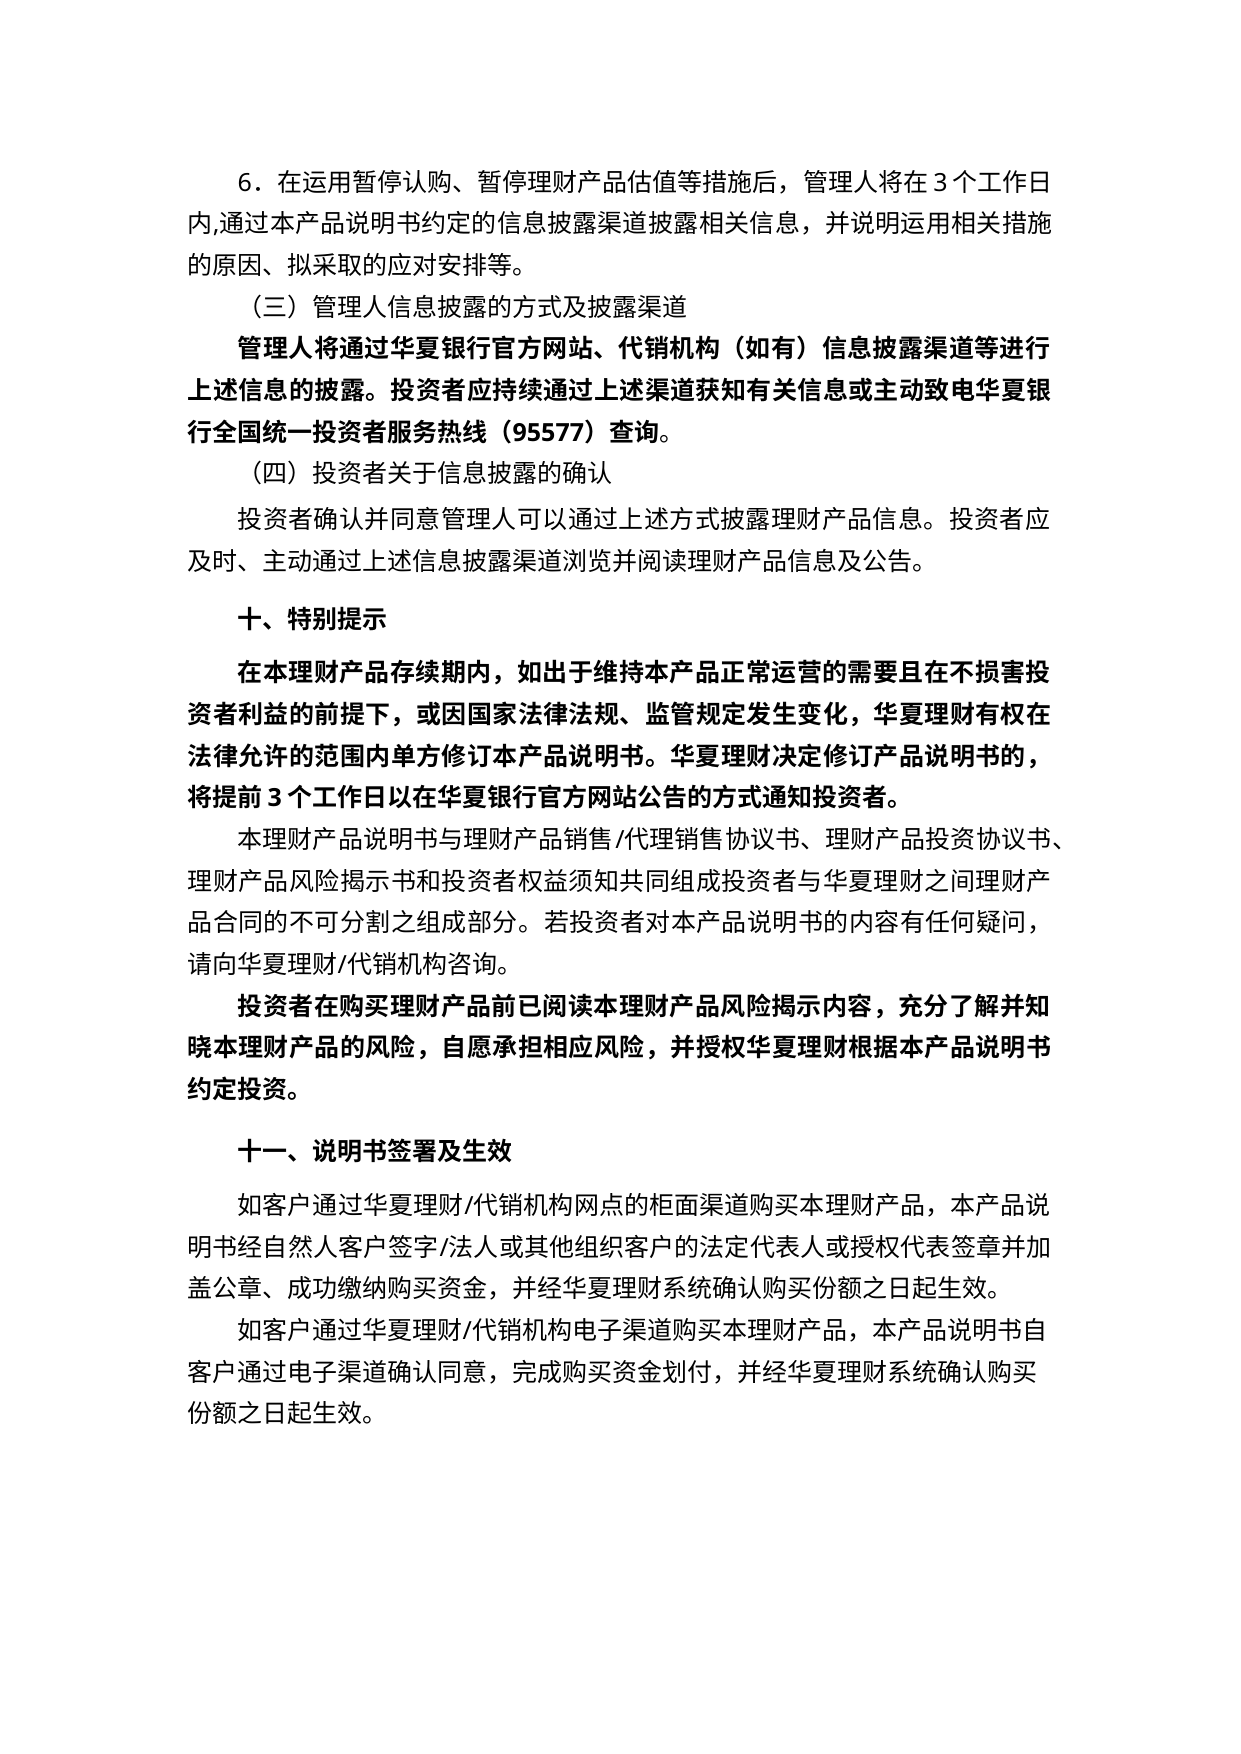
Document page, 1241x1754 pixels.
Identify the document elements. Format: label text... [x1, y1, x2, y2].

text （三）管理人信息披露的方式及披露渠道 [187, 287, 1053, 323]
text （四）投资者关于信息披露的确认 [187, 454, 1053, 490]
text 本理财产品说明书与理财产品销售/代理销售协议书、理财产品投资协议书、理财产品风险揭示书和投资者权益须知共同组成投资者与华夏理财之间理财产品合同的不可分割之组成部分。若投资者对本产品说明书的内容有任何疑问，请向华夏理财/代销机构咨询。 [187, 819, 1053, 981]
text 如客户通过华夏理财/代销机构电子渠道购买本理财产品，本产品说明书自客户通过电子渠道确认同意，完成购买资金划付，并经华夏理财系统确认购买份额之日起生效。 [187, 1310, 1053, 1430]
text 十、特别提示 [187, 595, 1053, 637]
text 在本理财产品存续期内，如出于维持本产品正常运营的需要且在不损害投资者利益的前提下，或因国家法律法规、监管规定发生变化，华夏理财有权在法律允许的范围内单方修订本产品说明书。华夏理财决定修订产品说明书的，将提前3个工作日以在华夏银行官方网站公告的方式通知投资者。 [187, 653, 1053, 814]
text 6．在运用暂停认购、暂停理财产品估值等措施后，管理人将在3个工作日内,通过本产品说明书约定的信息披露渠道披露相关信息，并说明运用相关措施的原因、拟采取的应对安排等。 [187, 162, 1053, 282]
text 如客户通过华夏理财/代销机构网点的柜面渠道购买本理财产品，本产品说明书经自然人客户签字/法人或其他组织客户的法定代表人或授权代表签章并加盖公章、成功缴纳购买资金，并经华夏理财系统确认购买份额之日起生效。 [187, 1185, 1053, 1305]
text 十一、说明书签署及生效 [187, 1127, 1053, 1169]
text 管理人将通过华夏银行官方网站、代销机构（如有）信息披露渠道等进行上述信息的披露。投资者应持续通过上述渠道获知有关信息或主动致电华夏银行全国统一投资者服务热线（95577）查询。 [187, 329, 1053, 448]
text 投资者确认并同意管理人可以通过上述方式披露理财产品信息。投资者应及时、主动通过上述信息披露渠道浏览并阅读理财产品信息及公告。 [187, 495, 1053, 579]
text 投资者在购买理财产品前已阅读本理财产品风险揭示内容，充分了解并知晓本理财产品的风险，自愿承担相应风险，并授权华夏理财根据本产品说明书约定投资。 [187, 986, 1053, 1106]
